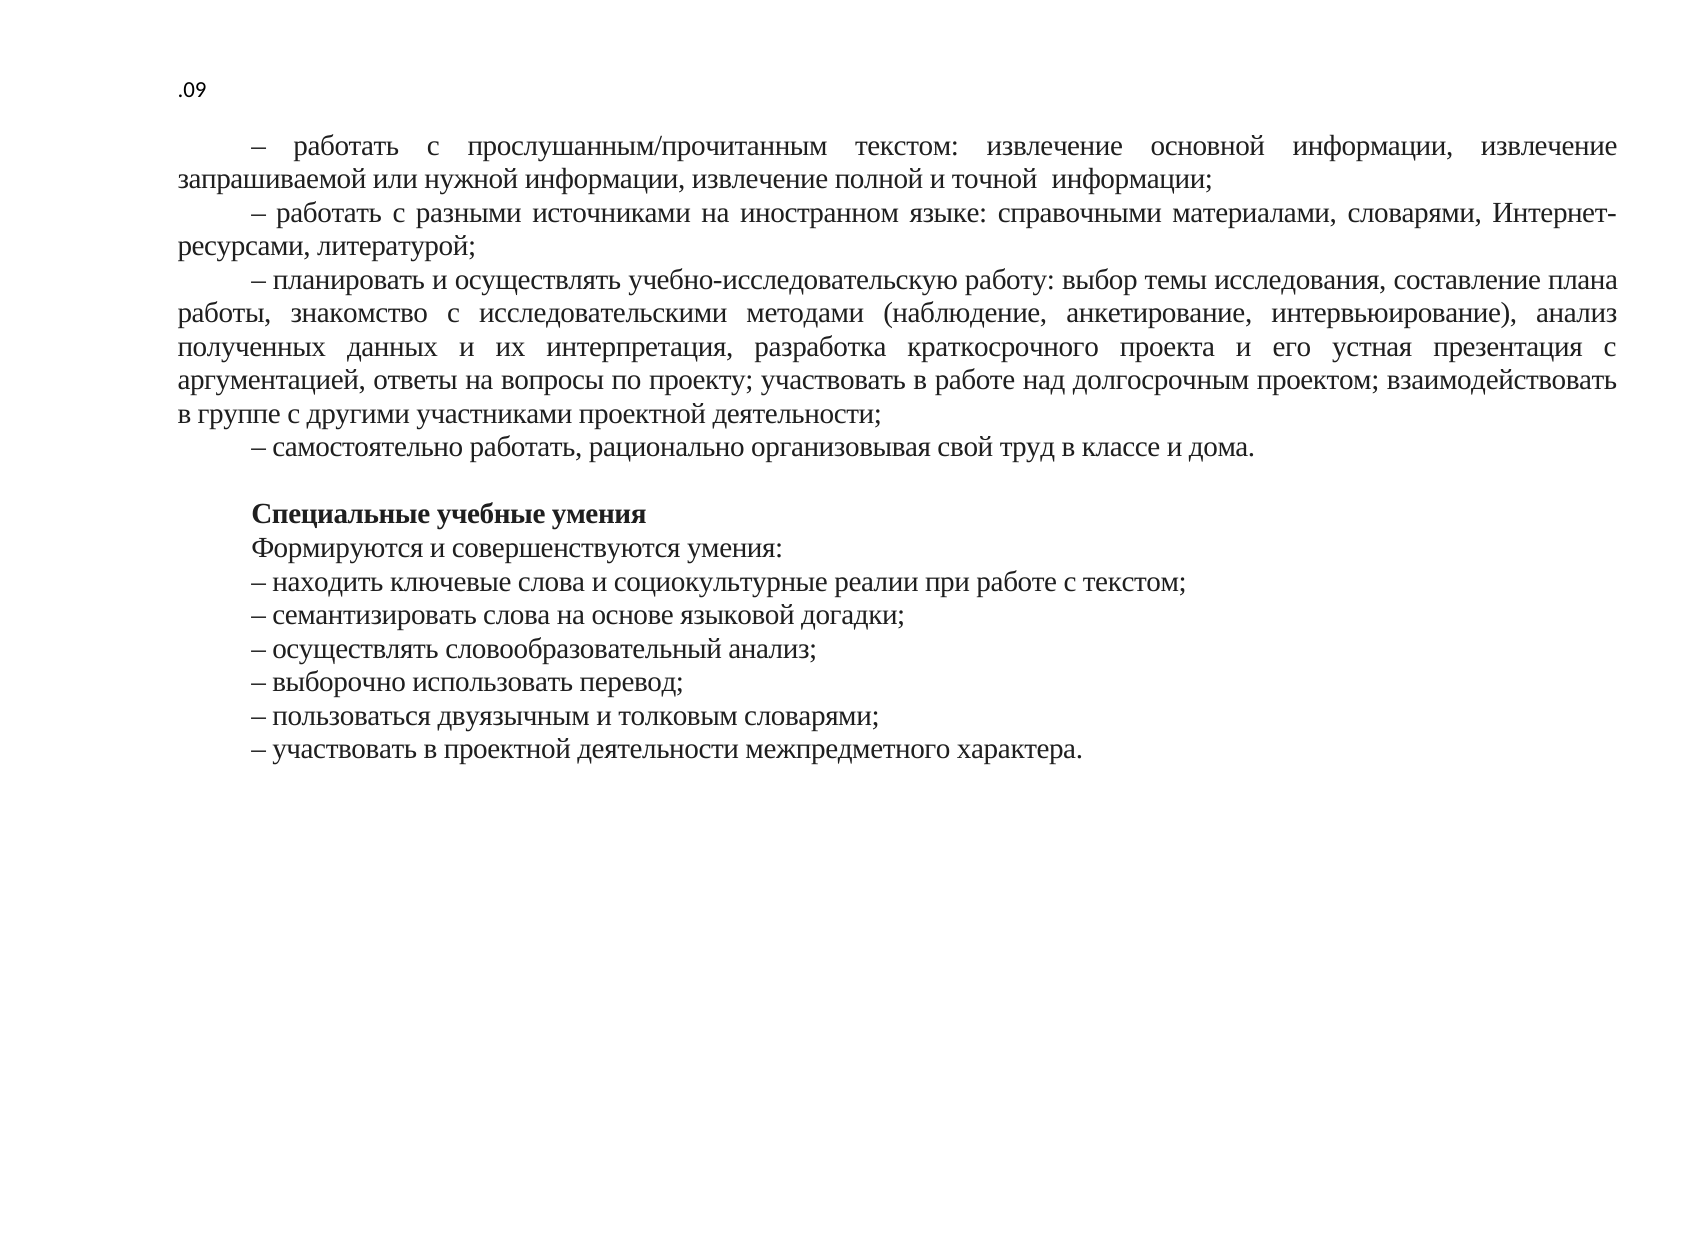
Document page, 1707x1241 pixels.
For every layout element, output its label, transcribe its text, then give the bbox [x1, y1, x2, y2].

text – находить ключевые слова и социокультурные реалии при работе с текстом; [177, 564, 1618, 597]
text – участвовать в проектной деятельности межпредметного характера. [177, 731, 1618, 765]
text – выборочно использовать перевод; [177, 664, 1618, 698]
text Формируются и совершенствуются умения: [177, 530, 1618, 564]
text – пользоваться двуязычным и толковым словарями; [177, 698, 1618, 731]
text – работать с разными источниками на иностранном языке: справочными материалами, словарями, Интернет-ресурсами, литературой; [177, 195, 1618, 262]
text Специальные учебные умения [177, 497, 1618, 530]
text – работать с прослушанным/прочитанным текстом: извлечение основной информации, извлечение запрашиваемой или нужной информации, извлечение полной и точной информации; [177, 128, 1618, 195]
text – семантизировать слова на основе языковой догадки; [177, 597, 1618, 631]
text – планировать и осуществлять учебно-исследовательскую работу: выбор темы исследования, составление плана работы, знакомство с исследовательскими методами (наблюдение, анкетирование, интервьюирование), анализ полученных данных и их интерпретация, разработка краткосрочного проекта и его устная презентация с аргументацией, ответы на вопросы по проекту; участвовать в работе над долгосрочным проектом; взаимодействовать в группе с другими участниками проектной деятельности; [177, 262, 1618, 429]
text – осуществлять словообразовательный анализ; [177, 631, 1618, 664]
text – самостоятельно работать, рационально организовывая свой труд в классе и дома. [177, 429, 1618, 463]
